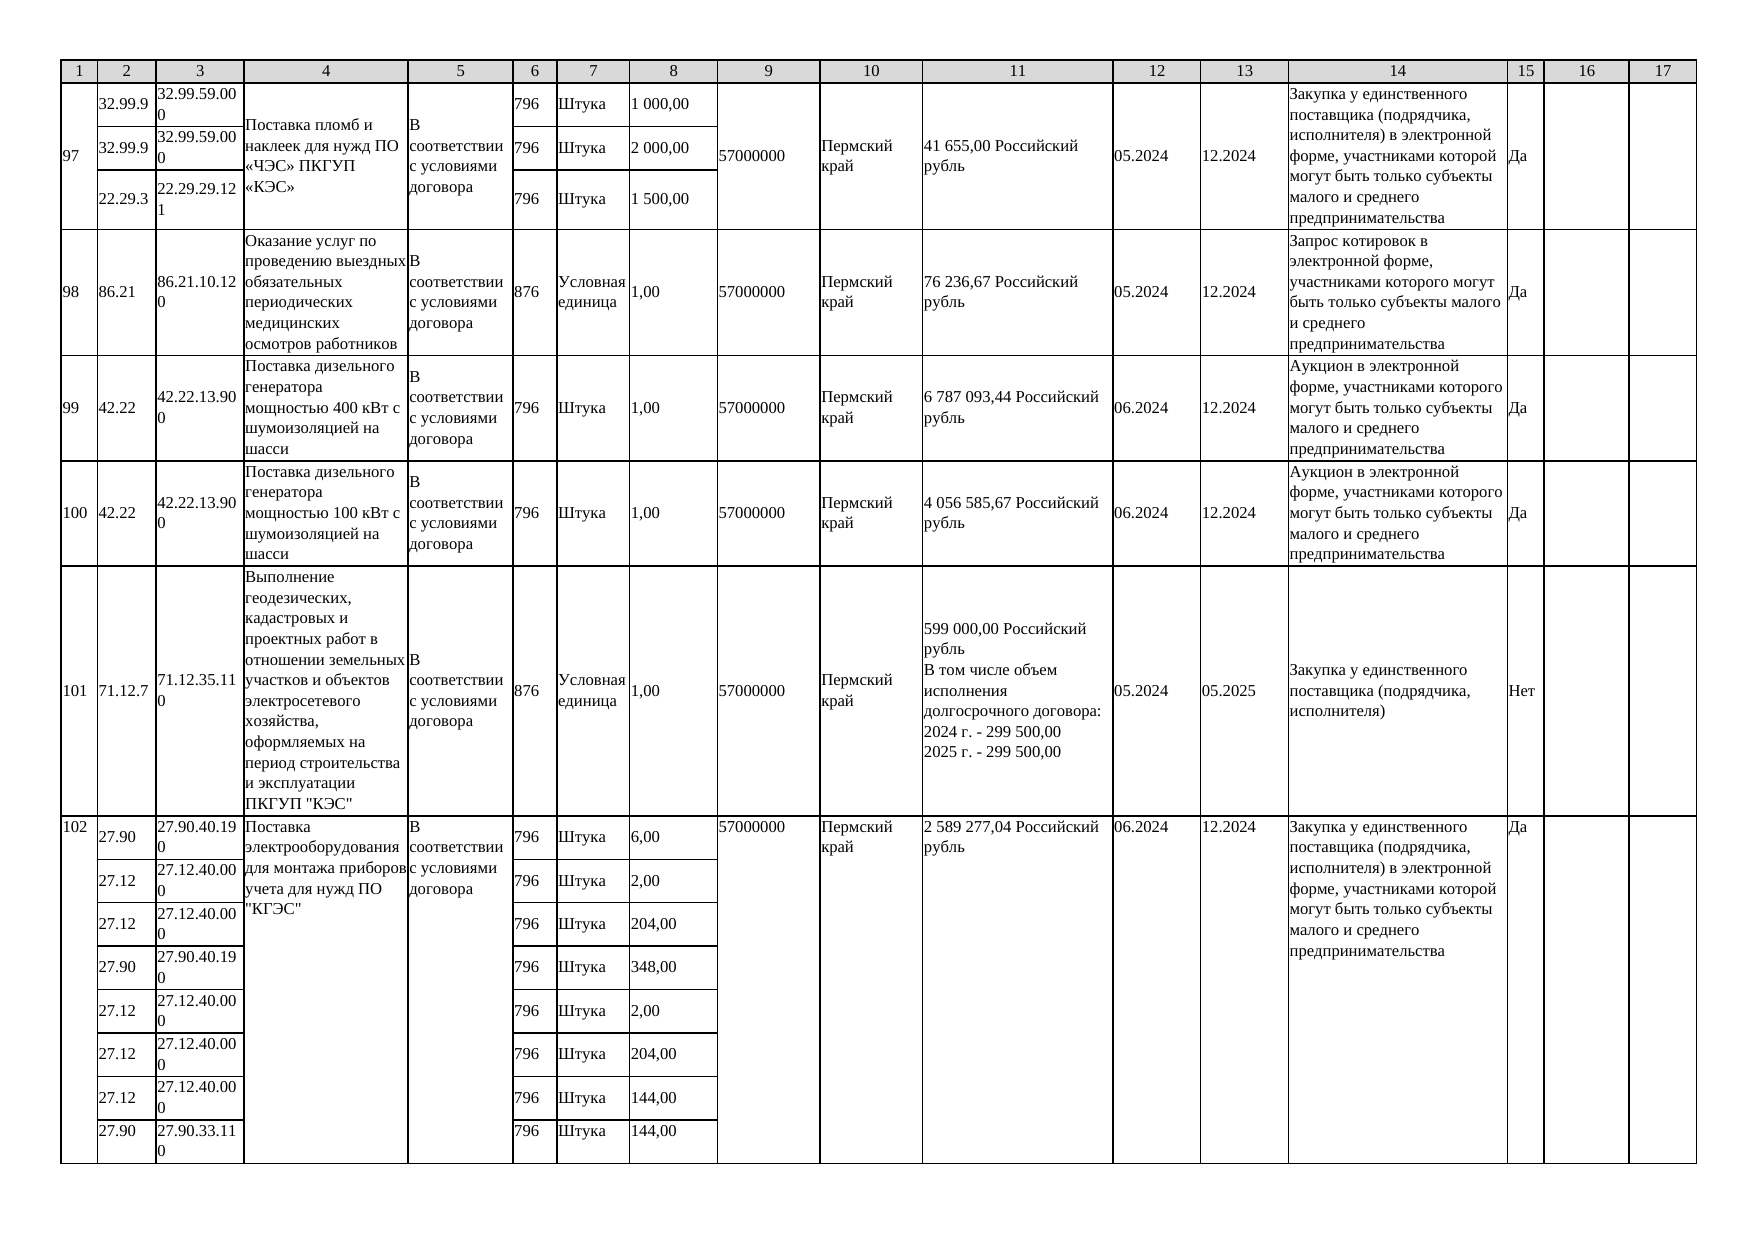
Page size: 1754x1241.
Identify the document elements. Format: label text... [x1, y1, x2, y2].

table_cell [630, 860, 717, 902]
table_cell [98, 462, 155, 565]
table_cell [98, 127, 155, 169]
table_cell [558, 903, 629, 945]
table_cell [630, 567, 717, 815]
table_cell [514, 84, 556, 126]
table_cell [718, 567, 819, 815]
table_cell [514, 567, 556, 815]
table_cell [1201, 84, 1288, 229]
table_header 4 [245, 61, 407, 82]
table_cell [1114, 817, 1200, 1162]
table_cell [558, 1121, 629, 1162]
table_header 11 [923, 61, 1112, 82]
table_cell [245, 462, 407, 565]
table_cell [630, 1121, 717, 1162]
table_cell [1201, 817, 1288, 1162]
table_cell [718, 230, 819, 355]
table_header 10 [821, 61, 922, 82]
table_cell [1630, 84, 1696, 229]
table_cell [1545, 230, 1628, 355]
table_header 6 [514, 61, 556, 82]
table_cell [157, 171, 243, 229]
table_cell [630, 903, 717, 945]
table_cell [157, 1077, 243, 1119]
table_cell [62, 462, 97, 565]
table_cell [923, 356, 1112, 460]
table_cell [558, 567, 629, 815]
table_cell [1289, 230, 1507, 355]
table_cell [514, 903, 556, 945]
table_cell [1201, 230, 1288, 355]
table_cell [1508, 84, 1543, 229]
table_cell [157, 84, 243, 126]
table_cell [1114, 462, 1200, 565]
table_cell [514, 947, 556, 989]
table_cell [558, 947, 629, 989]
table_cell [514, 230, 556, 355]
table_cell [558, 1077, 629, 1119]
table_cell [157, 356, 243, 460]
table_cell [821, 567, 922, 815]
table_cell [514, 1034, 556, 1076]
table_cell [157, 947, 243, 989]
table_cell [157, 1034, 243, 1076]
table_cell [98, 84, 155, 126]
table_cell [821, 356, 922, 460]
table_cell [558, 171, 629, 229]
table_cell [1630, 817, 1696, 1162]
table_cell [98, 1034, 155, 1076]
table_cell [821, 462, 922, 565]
table_header 7 [558, 61, 629, 82]
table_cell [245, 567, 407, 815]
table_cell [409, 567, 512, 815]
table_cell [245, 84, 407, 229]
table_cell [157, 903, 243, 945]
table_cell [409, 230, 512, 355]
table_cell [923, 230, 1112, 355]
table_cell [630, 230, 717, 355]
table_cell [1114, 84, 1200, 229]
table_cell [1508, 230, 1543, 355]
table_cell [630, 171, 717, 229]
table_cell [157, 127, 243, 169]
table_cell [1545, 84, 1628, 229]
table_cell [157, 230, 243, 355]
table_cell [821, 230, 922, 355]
table_header 17 [1630, 61, 1696, 82]
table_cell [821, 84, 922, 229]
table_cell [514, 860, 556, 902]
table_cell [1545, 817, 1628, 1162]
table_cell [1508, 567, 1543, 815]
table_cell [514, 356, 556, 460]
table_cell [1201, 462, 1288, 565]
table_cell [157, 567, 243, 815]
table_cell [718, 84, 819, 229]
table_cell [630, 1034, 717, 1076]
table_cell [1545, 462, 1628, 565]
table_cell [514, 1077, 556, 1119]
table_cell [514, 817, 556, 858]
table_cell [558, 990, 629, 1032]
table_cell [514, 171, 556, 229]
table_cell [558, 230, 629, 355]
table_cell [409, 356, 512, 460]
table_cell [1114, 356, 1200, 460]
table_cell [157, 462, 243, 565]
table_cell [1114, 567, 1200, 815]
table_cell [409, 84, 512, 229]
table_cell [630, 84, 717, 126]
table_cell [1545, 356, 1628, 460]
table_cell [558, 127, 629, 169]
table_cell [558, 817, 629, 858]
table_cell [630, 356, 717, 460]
table_header 15 [1508, 61, 1543, 82]
table_header 2 [98, 61, 155, 82]
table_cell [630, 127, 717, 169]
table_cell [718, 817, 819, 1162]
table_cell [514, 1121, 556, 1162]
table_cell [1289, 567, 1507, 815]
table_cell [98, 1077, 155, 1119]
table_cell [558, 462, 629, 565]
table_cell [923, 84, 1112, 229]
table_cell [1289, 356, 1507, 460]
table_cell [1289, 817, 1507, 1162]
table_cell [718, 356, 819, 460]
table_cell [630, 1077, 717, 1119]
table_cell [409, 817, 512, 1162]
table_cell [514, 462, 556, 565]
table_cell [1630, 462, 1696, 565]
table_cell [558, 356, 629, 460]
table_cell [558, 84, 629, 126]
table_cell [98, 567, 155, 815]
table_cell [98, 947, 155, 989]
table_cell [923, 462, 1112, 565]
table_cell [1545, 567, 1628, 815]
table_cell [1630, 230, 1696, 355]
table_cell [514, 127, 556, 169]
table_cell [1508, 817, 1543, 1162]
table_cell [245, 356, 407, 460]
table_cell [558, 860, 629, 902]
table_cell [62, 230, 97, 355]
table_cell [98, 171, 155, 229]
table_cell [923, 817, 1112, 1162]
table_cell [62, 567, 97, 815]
table_header 9 [718, 61, 819, 82]
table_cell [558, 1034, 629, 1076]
table_header 5 [409, 61, 512, 82]
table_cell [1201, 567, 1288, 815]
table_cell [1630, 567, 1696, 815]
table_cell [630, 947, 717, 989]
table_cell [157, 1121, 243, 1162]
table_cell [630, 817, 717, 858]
table_header 8 [630, 61, 717, 82]
table_header 3 [157, 61, 243, 82]
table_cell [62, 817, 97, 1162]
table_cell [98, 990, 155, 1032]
table_header 14 [1289, 61, 1507, 82]
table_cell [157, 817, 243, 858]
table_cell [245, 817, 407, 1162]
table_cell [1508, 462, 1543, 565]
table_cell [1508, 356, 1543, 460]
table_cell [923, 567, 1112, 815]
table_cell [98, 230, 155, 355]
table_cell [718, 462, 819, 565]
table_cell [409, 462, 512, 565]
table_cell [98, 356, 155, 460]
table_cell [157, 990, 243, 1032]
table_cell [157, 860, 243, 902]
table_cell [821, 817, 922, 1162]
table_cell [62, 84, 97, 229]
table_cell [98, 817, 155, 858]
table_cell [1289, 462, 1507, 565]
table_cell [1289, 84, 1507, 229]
table_header 12 [1114, 61, 1200, 82]
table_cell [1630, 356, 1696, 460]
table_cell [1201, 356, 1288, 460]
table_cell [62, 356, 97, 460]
table_header 13 [1201, 61, 1288, 82]
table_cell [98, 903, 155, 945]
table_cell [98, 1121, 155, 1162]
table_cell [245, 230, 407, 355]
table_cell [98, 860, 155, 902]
table_header 16 [1545, 61, 1628, 82]
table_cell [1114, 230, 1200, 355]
table_header 1 [62, 61, 97, 82]
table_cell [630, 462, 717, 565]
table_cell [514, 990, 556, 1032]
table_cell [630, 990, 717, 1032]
